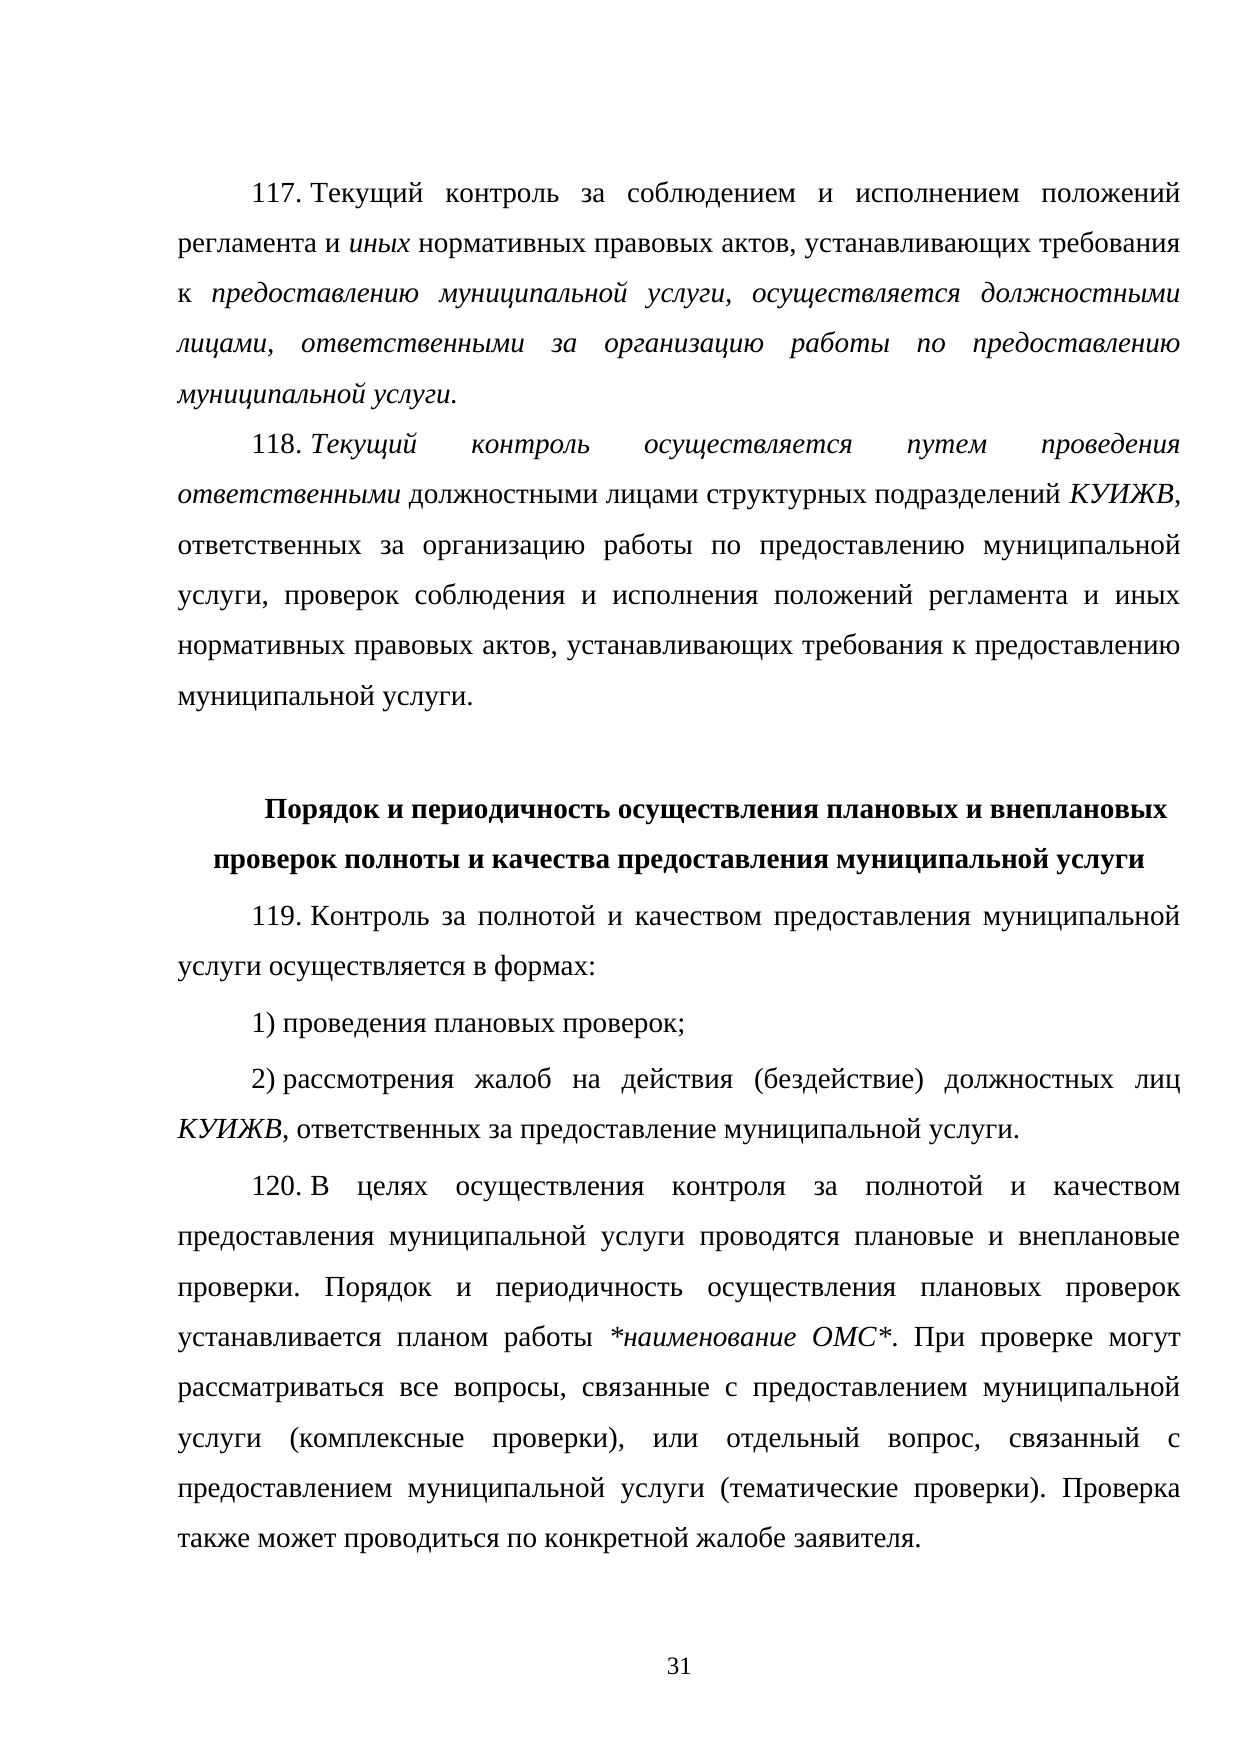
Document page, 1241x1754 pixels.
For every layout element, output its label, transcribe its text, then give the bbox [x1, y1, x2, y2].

text Порядок и периодичность осуществления плановых и внеплановых проверок полноты и качества предоставления муниципальной услуги [177, 791, 1181, 875]
list В целях осуществления контроля за полнотой и качеством предоставления муниципальной услуги проводятся плановые и внеплановые проверки. Порядок и периодичность осуществления плановых проверок устанавливается планом работы *наименование ОМС*. При проверке могут рассматриваться все вопросы, связанные с предоставлением муниципальной услуги (комплексные проверки), или отдельный вопрос, связанный с предоставлением муниципальной услуги (тематические проверки). Проверка также может проводиться по конкретной жалобе заявителя. [177, 1168, 1181, 1554]
list Контроль за полнотой и качеством предоставления муниципальной услуги осуществляется в формах: [177, 898, 1181, 982]
list Текущий контроль осуществляется путем проведения ответственными должностными лицами структурных подразделений КУИЖВ, ответственных за организацию работы по предоставлению муниципальной услуги, проверок соблюдения и исполнения положений регламента и иных нормативных правовых актов, устанавливающих требования к предоставлению муниципальной услуги. [177, 426, 1181, 711]
list Текущий контроль за соблюдением и исполнением положений регламента и иных нормативных правовых актов, устанавливающих требования к предоставлению муниципальной услуги, осуществляется должностными лицами, ответственными за организацию работы по предоставлению муниципальной услуги. [177, 175, 1181, 409]
text 1) проведения плановых проверок; [177, 1005, 1181, 1038]
text 2) рассмотрения жалоб на действия (бездействие) должностных лиц КУИЖВ, ответственных за предоставление муниципальной услуги. [177, 1061, 1181, 1145]
